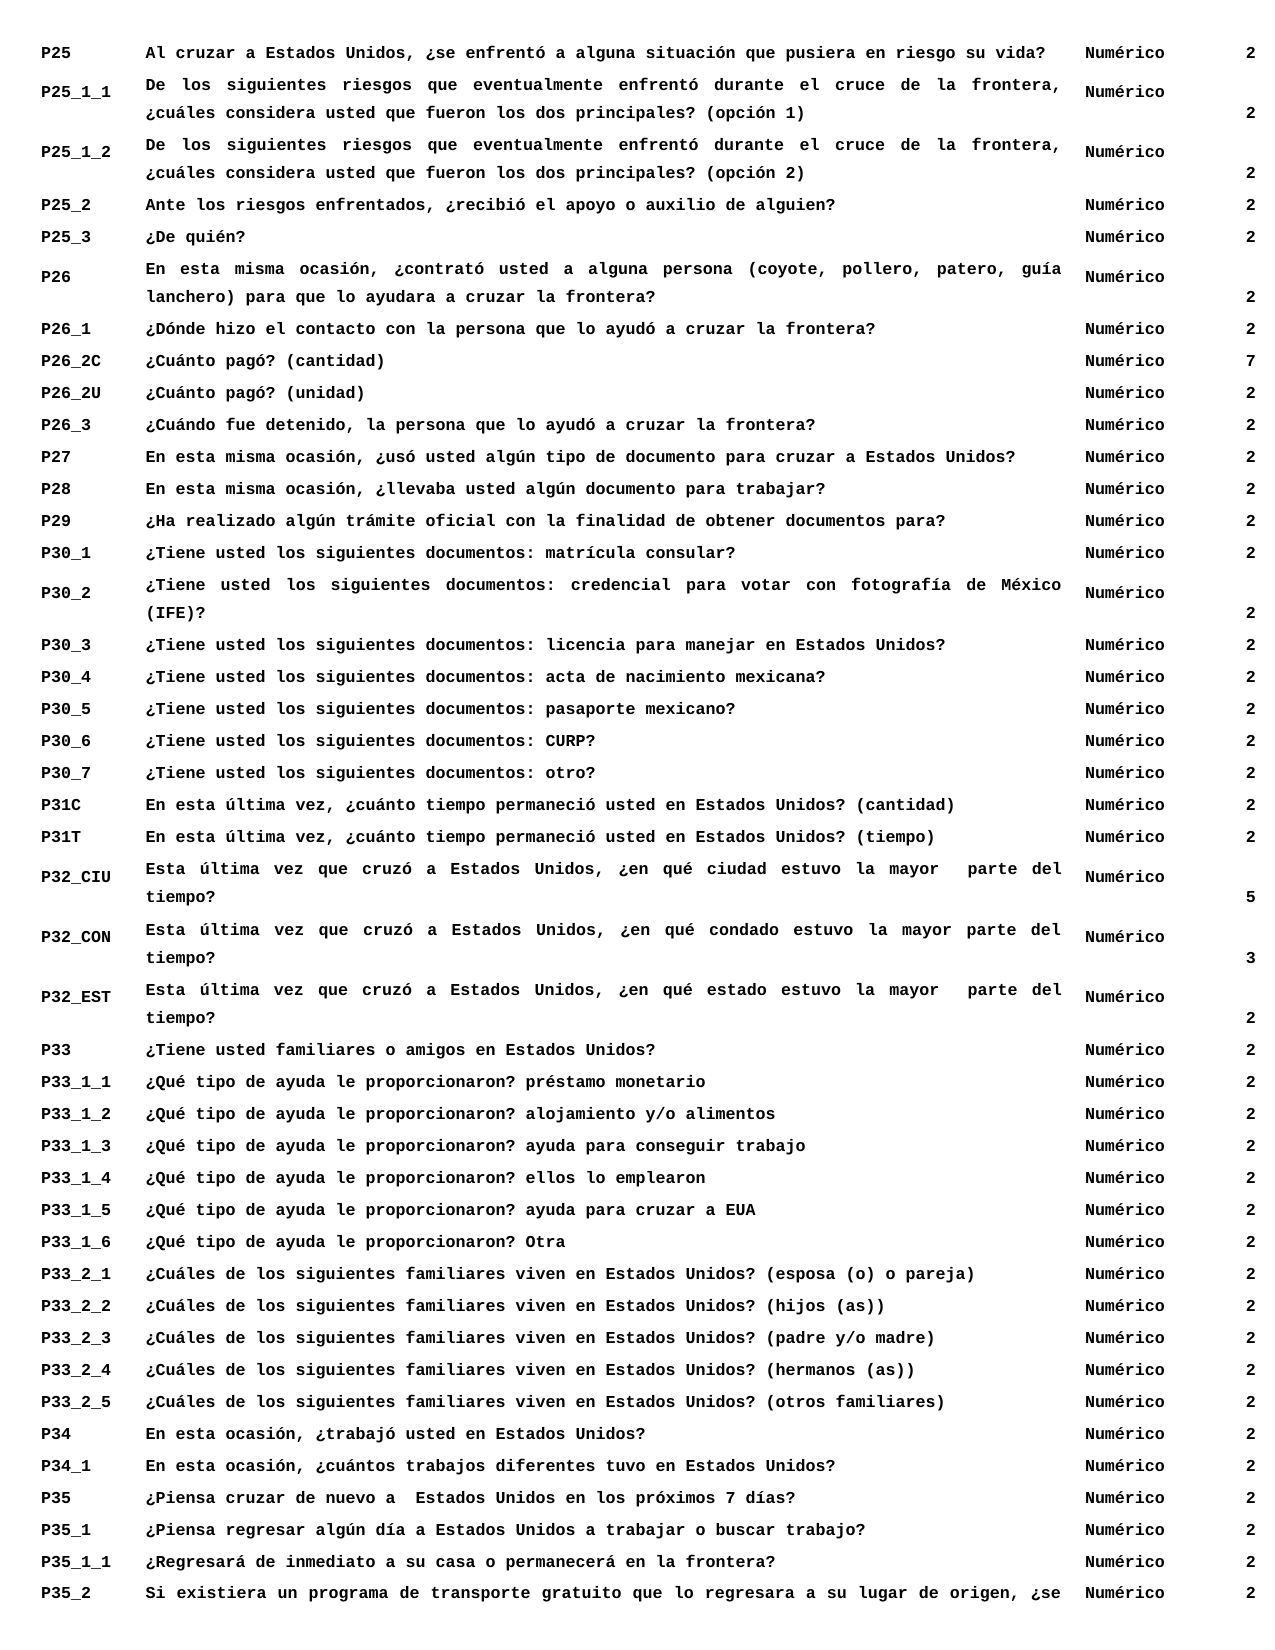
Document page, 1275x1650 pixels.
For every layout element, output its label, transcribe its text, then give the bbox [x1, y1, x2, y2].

table_cell P27 [30, 449, 134, 481]
table_cell Numérico [1073, 1201, 1176, 1233]
table_cell Numérico [1073, 1074, 1176, 1105]
table_cell Numérico [1073, 733, 1176, 765]
table_cell Numérico [1073, 1265, 1176, 1297]
table_cell ¿Cuáles de los siguientes familiares viven en Estados Unidos? (otros familiares) [134, 1393, 1073, 1425]
table_cell P31C [30, 797, 134, 829]
table_cell ¿Dónde hizo el contacto con la persona que lo ayudó a cruzar la frontera? [134, 321, 1073, 353]
table_cell ¿Cuáles de los siguientes familiares viven en Estados Unidos? (hermanos (as)) [134, 1361, 1073, 1393]
table_cell ¿Qué tipo de ayuda le proporcionaron? alojamiento y/o alimentos [134, 1105, 1073, 1137]
table_cell 2 [1176, 449, 1267, 481]
table_cell P30_6 [30, 733, 134, 765]
table_cell Numérico [1073, 1297, 1176, 1329]
table_cell 2 [1176, 1074, 1267, 1105]
table_cell 2 [1176, 765, 1267, 797]
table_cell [134, 1585, 1073, 1617]
table_cell ¿Qué tipo de ayuda le proporcionaron? ellos lo emplearon [134, 1169, 1073, 1201]
table_cell 2 [1176, 481, 1267, 513]
table_cell P30_2 [30, 577, 134, 637]
table_cell 2 [1176, 1169, 1267, 1201]
table_cell ¿Cuándo fue detenido, la persona que lo ayudó a cruzar la frontera? [134, 417, 1073, 449]
table_cell 2 [1176, 513, 1267, 545]
table_cell ¿De quién? [134, 229, 1073, 261]
table_cell 2 [1176, 1393, 1267, 1425]
table_cell En esta misma ocasión, ¿llevaba usted algún documento para trabajar? [134, 481, 1073, 513]
table_cell P32_CON [30, 921, 134, 981]
table_cell Numérico [1073, 385, 1176, 417]
table_cell Numérico [1073, 981, 1176, 1041]
table_cell 2 [1176, 1233, 1267, 1265]
table_cell P33_1_2 [30, 1105, 134, 1137]
table_cell P33_1_4 [30, 1169, 134, 1201]
table_cell 2 [1176, 1138, 1267, 1169]
table_cell 2 [1176, 669, 1267, 701]
table_cell Numérico [1073, 797, 1176, 829]
table_cell Numérico [1073, 1457, 1176, 1489]
table_cell P30_1 [30, 545, 134, 577]
table_cell ¿Tiene usted los siguientes documentos: acta de nacimiento mexicana? [134, 669, 1073, 701]
table_cell P26_2C [30, 353, 134, 385]
table_cell P35 [30, 1489, 134, 1521]
table_cell ¿Cuáles de los siguientes familiares viven en Estados Unidos? (esposa (o) o pareja) [134, 1265, 1073, 1297]
table_cell P32_CIU [30, 861, 134, 921]
table_cell P30_7 [30, 765, 134, 797]
table_cell Numérico [1073, 417, 1176, 449]
table_cell 2 [1176, 1425, 1267, 1457]
table_cell 2 [1176, 981, 1267, 1041]
table_cell 2 [1176, 637, 1267, 669]
table_cell Numérico [1073, 829, 1176, 861]
table_cell 2 [1176, 1265, 1267, 1297]
table_cell Numérico [1073, 1041, 1176, 1073]
table_cell 3 [1176, 921, 1267, 981]
table_cell P25_2 [30, 197, 134, 229]
table_cell Numérico [1073, 1329, 1176, 1361]
table_cell P26_1 [30, 321, 134, 353]
table_cell P25_1_2 [30, 137, 134, 197]
table_cell P26 [30, 261, 134, 321]
table_cell Al cruzar a Estados Unidos, ¿se enfrentó a alguna situación que pusiera en riesgo su vida? [134, 44, 1073, 76]
table_cell En esta ocasión, ¿cuántos trabajos diferentes tuvo en Estados Unidos? [134, 1457, 1073, 1489]
table_cell P35_1 [30, 1521, 134, 1553]
table_cell 2 [1176, 1297, 1267, 1329]
table_cell ¿Tiene usted los siguientes documentos: credencial para votar con fotografía de México (IFE)? [134, 577, 1073, 637]
table_cell Numérico [1073, 137, 1176, 197]
table_cell 2 [1176, 1457, 1267, 1489]
table_cell ¿Qué tipo de ayuda le proporcionaron? ayuda para conseguir trabajo [134, 1138, 1073, 1169]
table_cell 7 [1176, 353, 1267, 385]
table_cell 2 [1176, 829, 1267, 861]
table_cell Numérico [1073, 1361, 1176, 1393]
table_cell Numérico [1073, 577, 1176, 637]
table_cell Numérico [1073, 765, 1176, 797]
table_cell ¿Tiene usted los siguientes documentos: otro? [134, 765, 1073, 797]
table_cell Numérico [1073, 1585, 1176, 1617]
table_cell Numérico [1073, 197, 1176, 229]
table_cell P30_4 [30, 669, 134, 701]
table_cell ¿Cuáles de los siguientes familiares viven en Estados Unidos? (hijos (as)) [134, 1297, 1073, 1329]
table_cell P33 [30, 1041, 134, 1073]
table_cell 2 [1176, 321, 1267, 353]
table_cell 2 [1176, 1553, 1267, 1585]
table_cell Numérico [1073, 1521, 1176, 1553]
table_cell P28 [30, 481, 134, 513]
table_cell ¿Tiene usted los siguientes documentos: matrícula consular? [134, 545, 1073, 577]
table_cell P33_2_4 [30, 1361, 134, 1393]
table_cell P26_3 [30, 417, 134, 449]
table_cell 2 [1176, 197, 1267, 229]
table_cell En esta última vez, ¿cuánto tiempo permaneció usted en Estados Unidos? (tiempo) [134, 829, 1073, 861]
table_cell Numérico [1073, 1553, 1176, 1585]
table_cell Numérico [1073, 921, 1176, 981]
table_cell 2 [1176, 1041, 1267, 1073]
table_cell ¿Ha realizado algún trámite oficial con la finalidad de obtener documentos para? [134, 513, 1073, 545]
table_cell P33_2_3 [30, 1329, 134, 1361]
table_cell Numérico [1073, 449, 1176, 481]
table_cell De los siguientes riesgos que eventualmente enfrentó durante el cruce de la frontera, ¿cuáles considera usted que fueron los dos principales? (opción 1) [134, 76, 1073, 137]
table_cell P34_1 [30, 1457, 134, 1489]
table_cell Numérico [1073, 261, 1176, 321]
table_cell P25_3 [30, 229, 134, 261]
table_cell Numérico [1073, 1233, 1176, 1265]
table_cell 2 [1176, 1201, 1267, 1233]
table_cell Esta última vez que cruzó a Estados Unidos, ¿en qué estado estuvo la mayor parte del tiempo? [134, 981, 1073, 1041]
table_cell P30_5 [30, 701, 134, 733]
table_cell 2 [1176, 577, 1267, 637]
table_cell 2 [1176, 1361, 1267, 1393]
table_cell P33_1_5 [30, 1201, 134, 1233]
table_cell 2 [1176, 385, 1267, 417]
table_cell 2 [1176, 261, 1267, 321]
table_cell Esta última vez que cruzó a Estados Unidos, ¿en qué ciudad estuvo la mayor parte del tiempo? [134, 861, 1073, 921]
table_cell 2 [1176, 1329, 1267, 1361]
table_cell ¿Tiene usted los siguientes documentos: pasaporte mexicano? [134, 701, 1073, 733]
table_cell ¿Tiene usted los siguientes documentos: CURP? [134, 733, 1073, 765]
table_cell 2 [1176, 1489, 1267, 1521]
table_cell Numérico [1073, 321, 1176, 353]
table_cell 2 [1176, 701, 1267, 733]
table_cell Numérico [1073, 76, 1176, 137]
table_cell ¿Tiene usted familiares o amigos en Estados Unidos? [134, 1041, 1073, 1073]
table_cell En esta ocasión, ¿trabajó usted en Estados Unidos? [134, 1425, 1073, 1457]
table_cell P34 [30, 1425, 134, 1457]
table_cell P35_1_1 [30, 1553, 134, 1585]
table_cell Numérico [1073, 861, 1176, 921]
table_cell Numérico [1073, 513, 1176, 545]
table_cell ¿Qué tipo de ayuda le proporcionaron? Otra [134, 1233, 1073, 1265]
table_cell Numérico [1073, 1393, 1176, 1425]
table_cell Numérico [1073, 1169, 1176, 1201]
table_cell 2 [1176, 1105, 1267, 1137]
table_cell 2 [1176, 1521, 1267, 1553]
table_cell En esta última vez, ¿cuánto tiempo permaneció usted en Estados Unidos? (cantidad) [134, 797, 1073, 829]
table_cell ¿Cuánto pagó? (cantidad) [134, 353, 1073, 385]
table_cell P33_2_5 [30, 1393, 134, 1425]
table_cell Numérico [1073, 545, 1176, 577]
table_cell ¿Piensa regresar algún día a Estados Unidos a trabajar o buscar trabajo? [134, 1521, 1073, 1553]
table_cell ¿Piensa cruzar de nuevo a Estados Unidos en los próximos 7 días? [134, 1489, 1073, 1521]
table_cell 2 [1176, 76, 1267, 137]
table_cell 2 [1176, 44, 1267, 76]
table_cell P26_2U [30, 385, 134, 417]
table_cell Ante los riesgos enfrentados, ¿recibió el apoyo o auxilio de alguien? [134, 197, 1073, 229]
table_cell P33_2_2 [30, 1297, 134, 1329]
table_cell En esta misma ocasión, ¿contrató usted a alguna persona (coyote, pollero, patero, guía lanchero) para que lo ayudara a cruzar la frontera? [134, 261, 1073, 321]
table_cell ¿Cuánto pagó? (unidad) [134, 385, 1073, 417]
table_cell ¿Tiene usted los siguientes documentos: licencia para manejar en Estados Unidos? [134, 637, 1073, 669]
table_cell Numérico [1073, 481, 1176, 513]
table_cell Numérico [1073, 229, 1176, 261]
table_cell P29 [30, 513, 134, 545]
table_cell 2 [1176, 417, 1267, 449]
table_cell P33_1_6 [30, 1233, 134, 1265]
table_cell ¿Regresará de inmediato a su casa o permanecerá en la frontera? [134, 1553, 1073, 1585]
table_cell Numérico [1073, 1105, 1176, 1137]
table_cell P32_EST [30, 981, 134, 1041]
table_cell Numérico [1073, 44, 1176, 76]
table_cell Numérico [1073, 701, 1176, 733]
table_cell Numérico [1073, 637, 1176, 669]
table_cell 2 [1176, 797, 1267, 829]
table_cell 2 [1176, 1585, 1267, 1617]
table_cell P31T [30, 829, 134, 861]
table_cell Numérico [1073, 1489, 1176, 1521]
table_cell En esta misma ocasión, ¿usó usted algún tipo de documento para cruzar a Estados Unidos? [134, 449, 1073, 481]
table_cell 2 [1176, 733, 1267, 765]
table_cell Esta última vez que cruzó a Estados Unidos, ¿en qué condado estuvo la mayor parte del tiempo? [134, 921, 1073, 981]
table_cell P25_1_1 [30, 76, 134, 137]
table_cell 2 [1176, 137, 1267, 197]
table_cell Numérico [1073, 1138, 1176, 1169]
table_cell ¿Cuáles de los siguientes familiares viven en Estados Unidos? (padre y/o madre) [134, 1329, 1073, 1361]
table_cell De los siguientes riesgos que eventualmente enfrentó durante el cruce de la frontera, ¿cuáles considera usted que fueron los dos principales? (opción 2) [134, 137, 1073, 197]
table_cell 5 [1176, 861, 1267, 921]
table_cell ¿Qué tipo de ayuda le proporcionaron? ayuda para cruzar a EUA [134, 1201, 1073, 1233]
table_cell P30_3 [30, 637, 134, 669]
table_cell 2 [1176, 545, 1267, 577]
table_cell ¿Qué tipo de ayuda le proporcionaron? préstamo monetario [134, 1074, 1073, 1105]
table_cell P35_2 [30, 1585, 134, 1617]
table_cell Numérico [1073, 1425, 1176, 1457]
table_cell P33_1_3 [30, 1138, 134, 1169]
table_cell Numérico [1073, 669, 1176, 701]
table_cell 2 [1176, 229, 1267, 261]
table_cell P33_1_1 [30, 1074, 134, 1105]
table_cell P25 [30, 44, 134, 76]
table_cell Numérico [1073, 353, 1176, 385]
table_cell P33_2_1 [30, 1265, 134, 1297]
